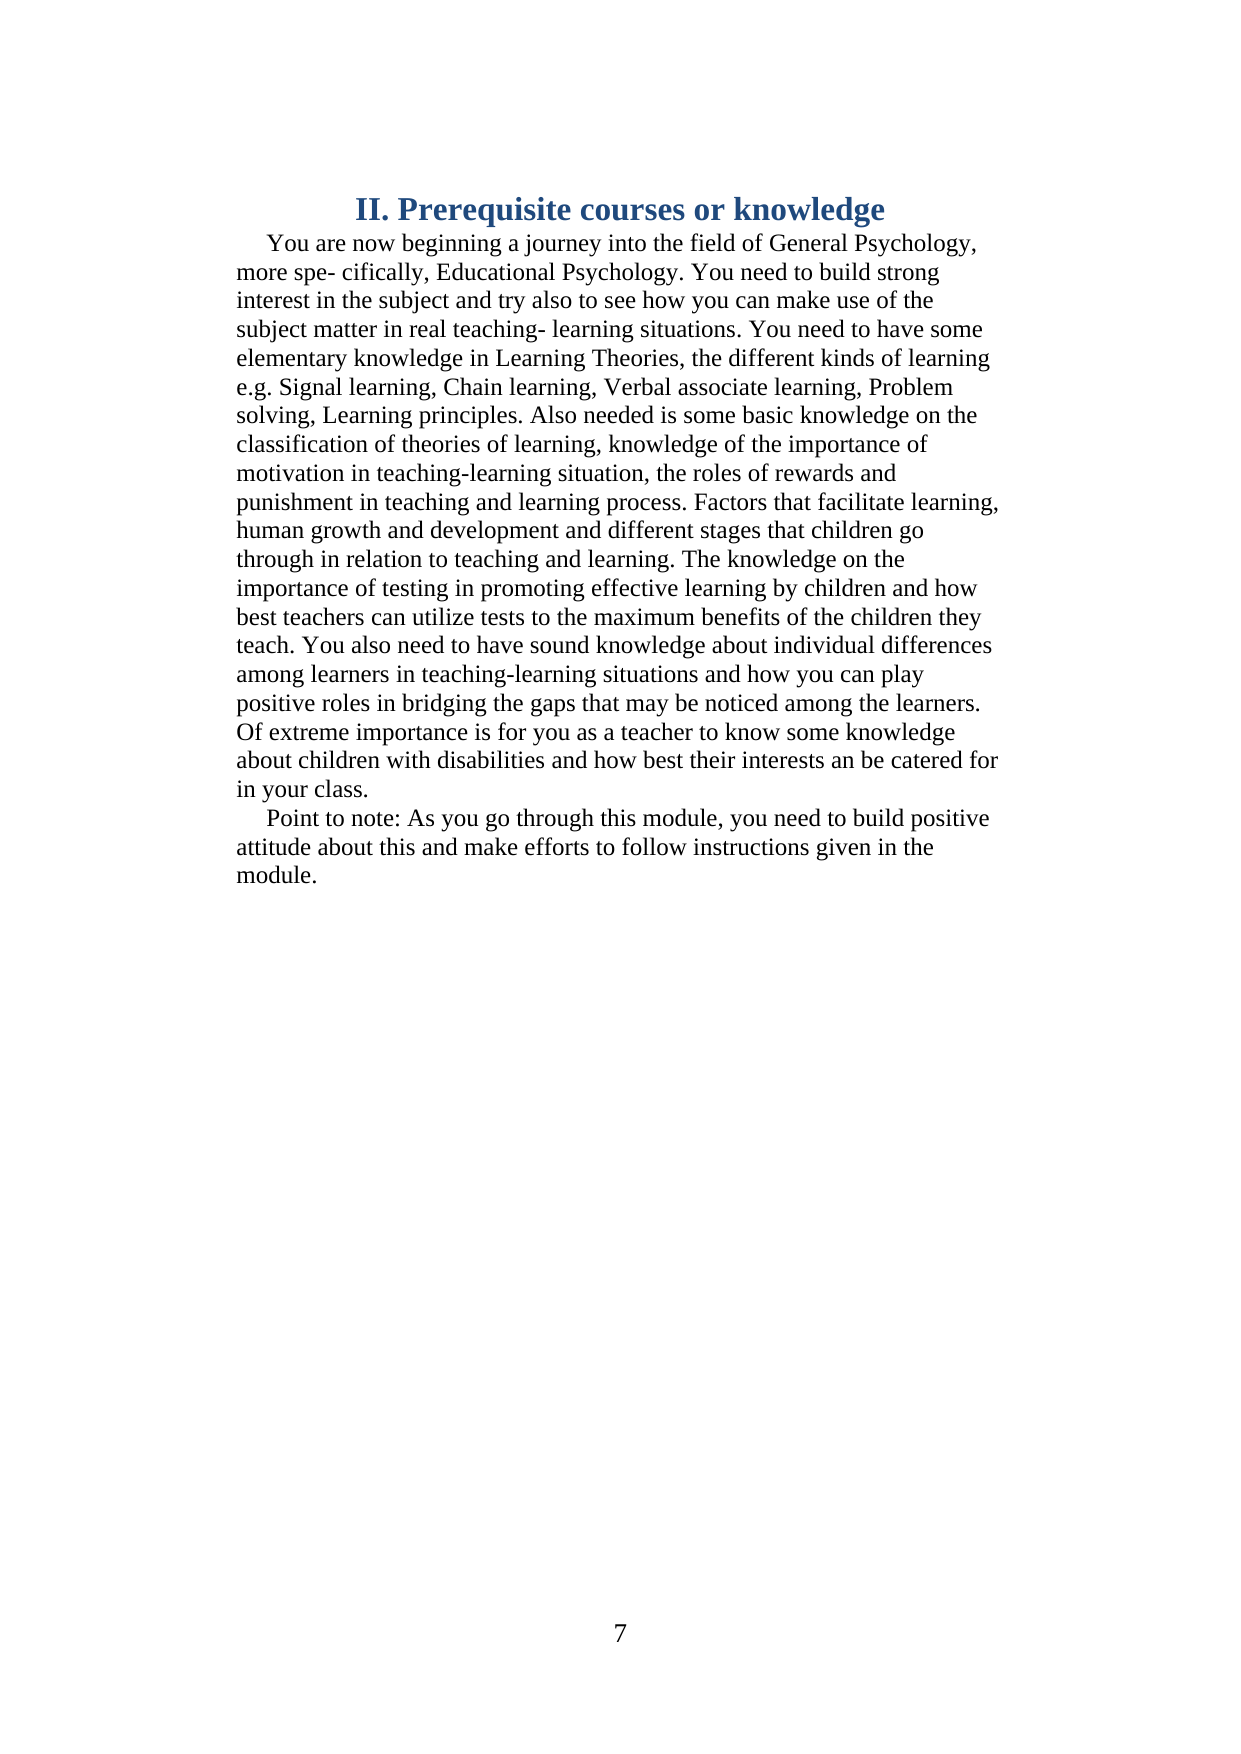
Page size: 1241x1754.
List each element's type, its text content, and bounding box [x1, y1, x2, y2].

text You are now beginning a journey into the field of General Psychology, more spe- cifically, Educational Psychology. You need to build strong interest in the subject and try also to see how you can make use of the subject matter in real teaching- learning situations. You need to have some elementary knowledge in Learning Theories, the different kinds of learning e.g. Signal learning, Chain learning, Verbal associate learning, Problem solving, Learning principles. Also needed is some basic knowledge on the classification of theories of learning, knowledge of the importance of motivation in teaching-learning situation, the roles of rewards and punishment in teaching and learning process. Factors that facilitate learning, human growth and development and different stages that children go through in relation to teaching and learning. The knowledge on the importance of testing in promoting effective learning by children and how best teachers can utilize tests to the maximum benefits of the children they teach. You also need to have sound knowledge about individual differences among learners in teaching-learning situations and how you can play positive roles in bridging the gaps that may be noticed among the learners. Of extreme importance is for you as a teacher to know some knowledge about children with disabilities and how best their interests an be catered for in your class. [236, 228, 1004, 803]
subtitle II. Prerequisite courses or knowledge [236, 190, 1004, 228]
text Point to note: As you go through this module, you need to build positive attitude about this and make efforts to follow instructions given in the module. [236, 803, 1004, 889]
